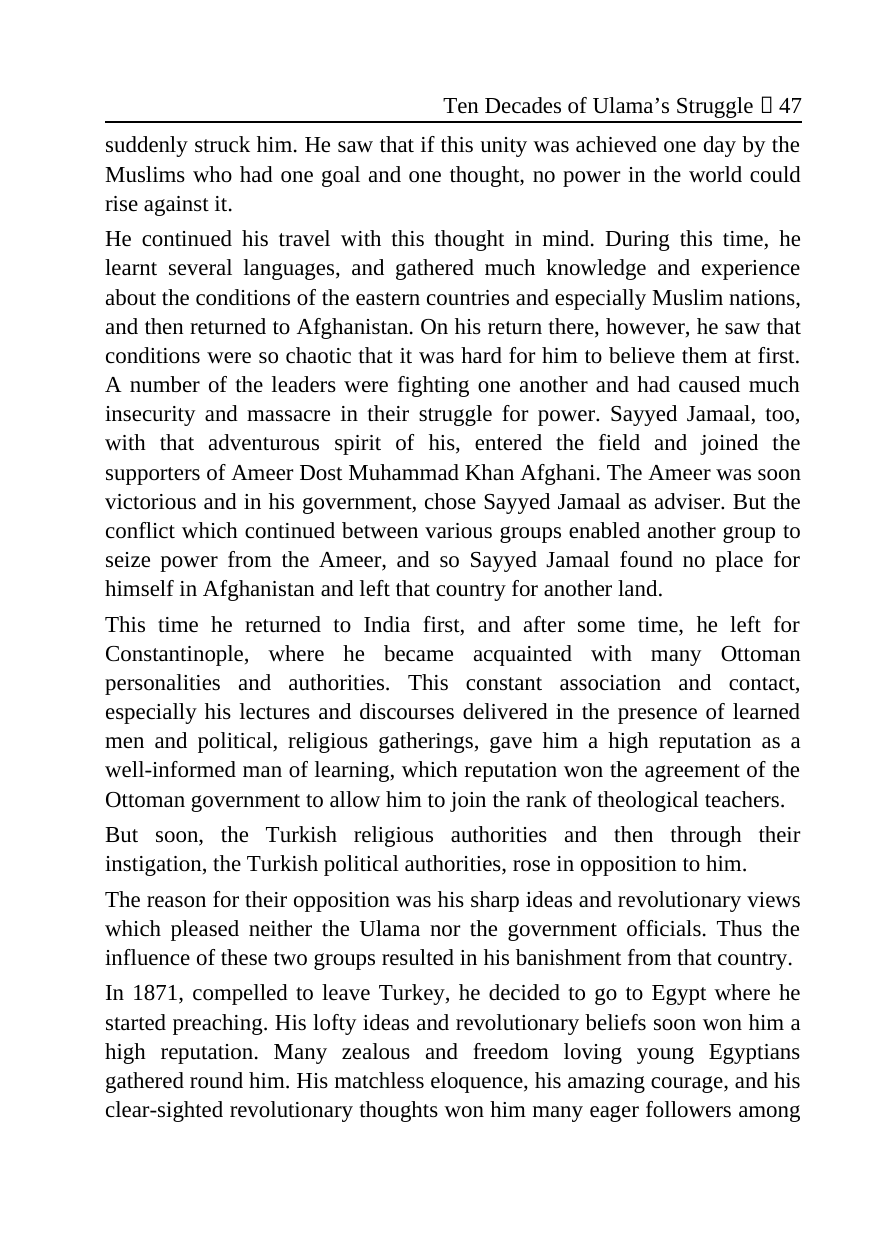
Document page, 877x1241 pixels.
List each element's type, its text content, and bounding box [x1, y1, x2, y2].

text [105, 977, 802, 1123]
text But soon, the Turkish religious authorities and then through their instigation, the Turkish political authorities, rose in opposition to him. [105, 819, 802, 877]
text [105, 129, 802, 217]
text The reason for their opposition was his sharp ideas and revolutionary views which pleased neither the Ulama nor the government officials. Thus the influence of these two groups resulted in his banishment from that country. [105, 884, 802, 971]
text He continued his travel with this thought in mind. During this time, he learnt several languages, and gathered much knowledge and experience about the conditions of the eastern countries and especially Muslim nations, and then returned to Afghanistan. On his return there, however, he saw that conditions were so chaotic that it was hard for him to believe them at first. A number of the leaders were fighting one another and had caused much insecurity and massacre in their struggle for power. Sayyed Jamaal, too, with that adventurous spirit of his, entered the field and joined the supporters of Ameer Dost Muhammad Khan Afghani. The Ameer was soon victorious and in his government, chose Sayyed Jamaal as adviser. But the conflict which continued between various groups enabled another group to seize power from the Ameer, and so Sayyed Jamaal found no place for himself in Afghanistan and left that country for another land. [105, 223, 802, 602]
text This time he returned to India first, and after some time, he left for Constantinople, where he became acquainted with many Ottoman personalities and authorities. This constant association and contact, especially his lectures and discourses delivered in the presence of learned men and political, religious gatherings, gave him a high reputation as a well-informed man of learning, which reputation won the agreement of the Ottoman government to allow him to join the rank of theological teachers. [105, 609, 802, 813]
